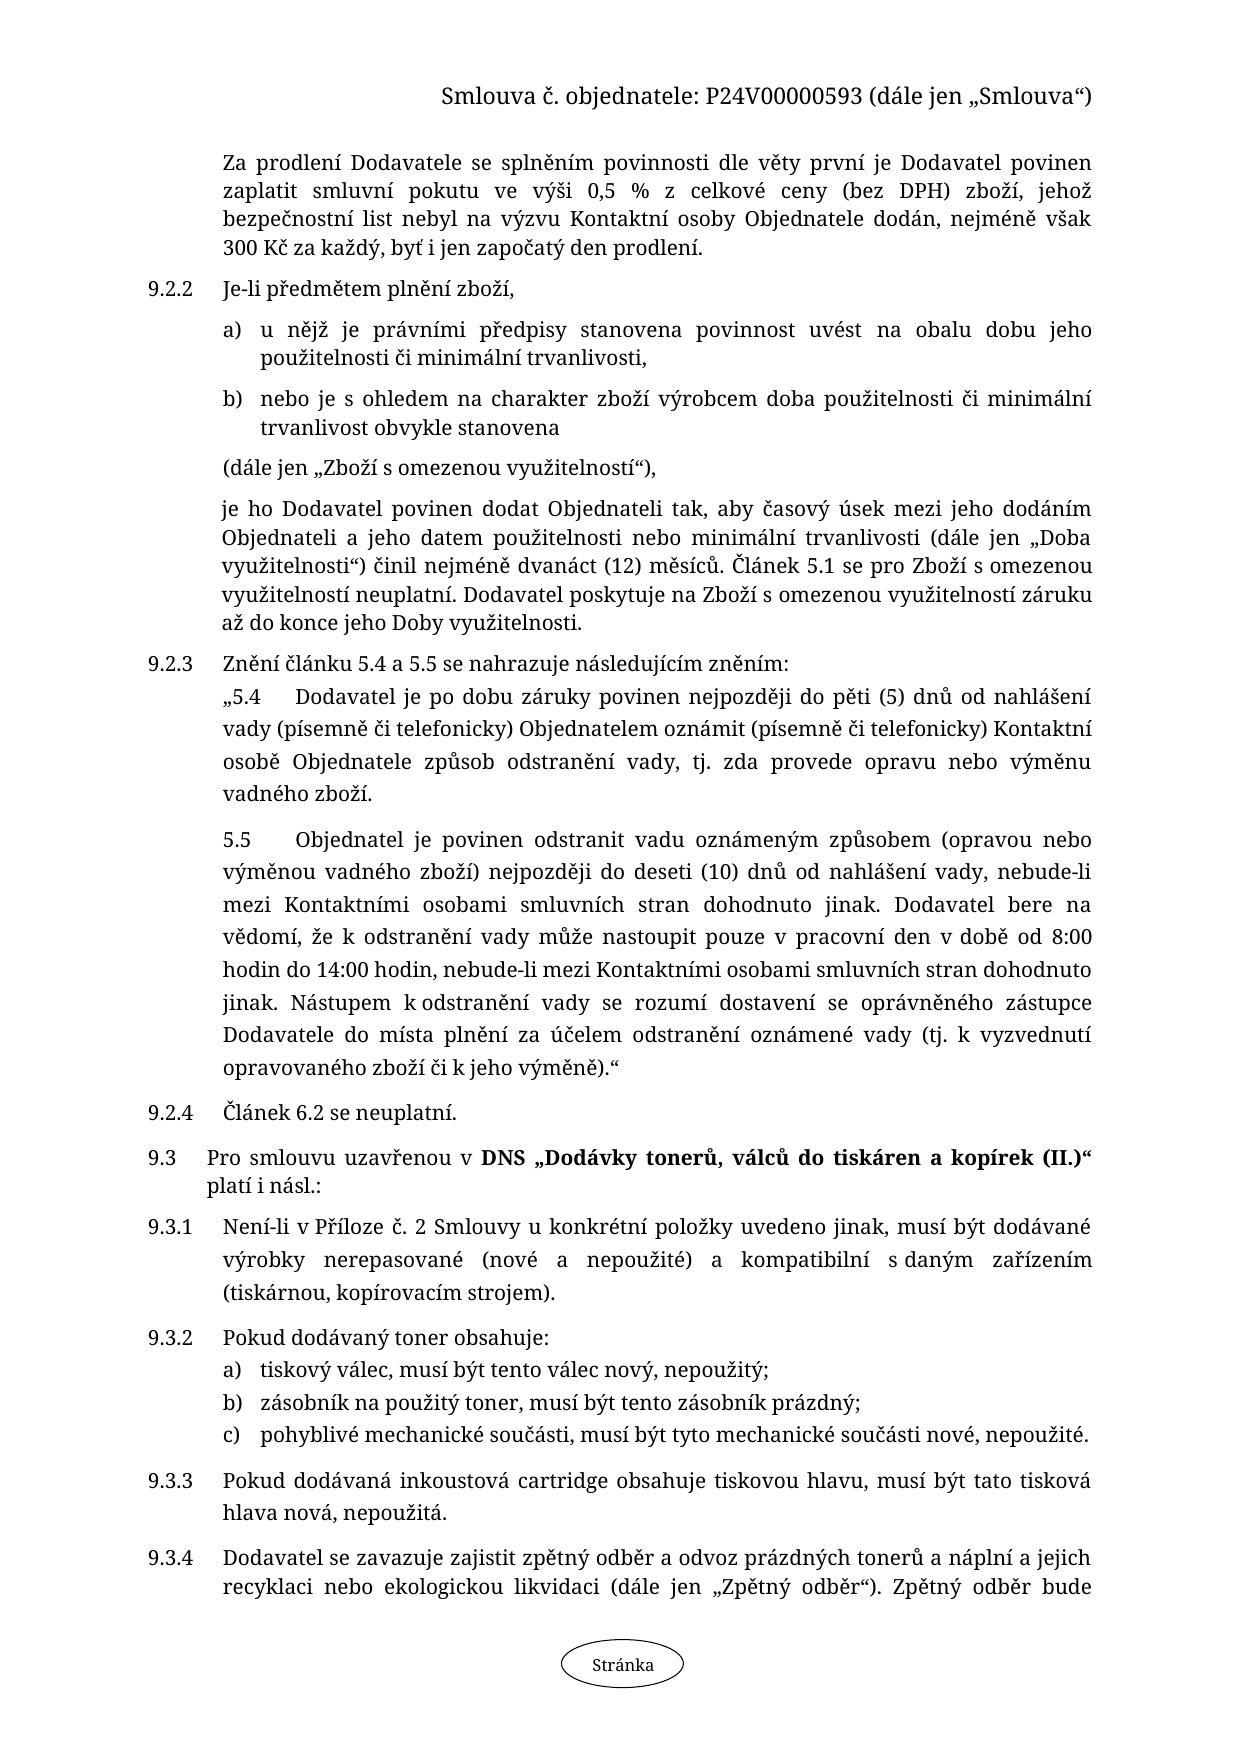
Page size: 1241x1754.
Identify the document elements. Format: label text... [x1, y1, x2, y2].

text (dále jen „Zboží s omezenou využitelností“), [223, 453, 1093, 482]
list tiskový válec, musí být tento válec nový, nepoužitý; [223, 1355, 1093, 1384]
text je ho Dodavatel povinen dodat Objednateli tak, aby časový úsek mezi jeho dodáním Objednateli a jeho datem použitelnosti nebo minimální trvanlivosti (dále jen „Doba využitelnosti“) činil nejméně dvanáct (12) měsíců. Článek 5.1 se pro Zboží s omezenou využitelností neuplatní. Dodavatel poskytuje na Zboží s omezenou využitelností záruku až do konce jeho Doby využitelnosti. [221, 494, 1093, 637]
list u nějž je právními předpisy stanovena povinnost uvést na obalu dobu jeho použitelnosti či minimální trvanlivosti, [223, 315, 1093, 372]
list „5.4 Dodavatel je po dobu záruky povinen nejpozději do pěti (5) dnů od nahlášení vady (písemně či telefonicky) Objednatelem oznámit (písemně či telefonicky) Kontaktní osobě Objednatele způsob odstranění vady, tj. zda provede opravu nebo výměnu vadného zboží. [223, 682, 1093, 808]
list Pokud dodávaný toner obsahuje: [148, 1323, 1093, 1351]
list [148, 1543, 1093, 1600]
list Pro smlouvu uzavřenou v DNS „Dodávky tonerů, válců do tiskáren a kopírek (II.)“ platí i násl.: [148, 1143, 1093, 1200]
list pohyblivé mechanické součásti, musí být tyto mechanické součásti nové, nepoužité. [223, 1421, 1093, 1449]
list Je-li předmětem plnění zboží, [148, 274, 1093, 302]
list Pokud dodávaná inkoustová cartridge obsahuje tiskovou hlavu, musí být tato tisková hlava nová, nepoužitá. [148, 1466, 1093, 1527]
list Není-li v Příloze č. 2 Smlouvy u konkrétní položky uvedeno jinak, musí být dodávané výrobky nerepasované (nové a nepoužité) a kompatibilní s daným zařízením (tiskárnou, kopírovacím strojem). [148, 1212, 1093, 1306]
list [148, 148, 1093, 261]
list Článek 6.2 se neuplatní. [148, 1098, 1093, 1126]
list zásobník na použitý toner, musí být tento zásobník prázdný; [223, 1388, 1093, 1416]
list Znění článku 5.4 a 5.5 se nahrazuje následujícím zněním: [148, 649, 1093, 678]
list nebo je s ohledem na charakter zboží výrobcem doba použitelnosti či minimální trvanlivost obvykle stanovena [223, 384, 1093, 441]
list 5.5 Objednatel je povinen odstranit vadu oznámeným způsobem (opravou nebo výměnou vadného zboží) nejpozději do deseti (10) dnů od nahlášení vady, nebude-li mezi Kontaktními osobami smluvních stran dohodnuto jinak. Dodavatel bere na vědomí, že k odstranění vady může nastoupit pouze v pracovní den v době od 8:00 hodin do 14:00 hodin, nebude-li mezi Kontaktními osobami smluvních stran dohodnuto jinak. Nástupem k odstranění vady se rozumí dostavení se oprávněného zástupce Dodavatele do místa plnění za účelem odstranění oznámené vady (tj. k vyzvednutí opravovaného zboží či k jeho výměně).“ [223, 825, 1093, 1081]
